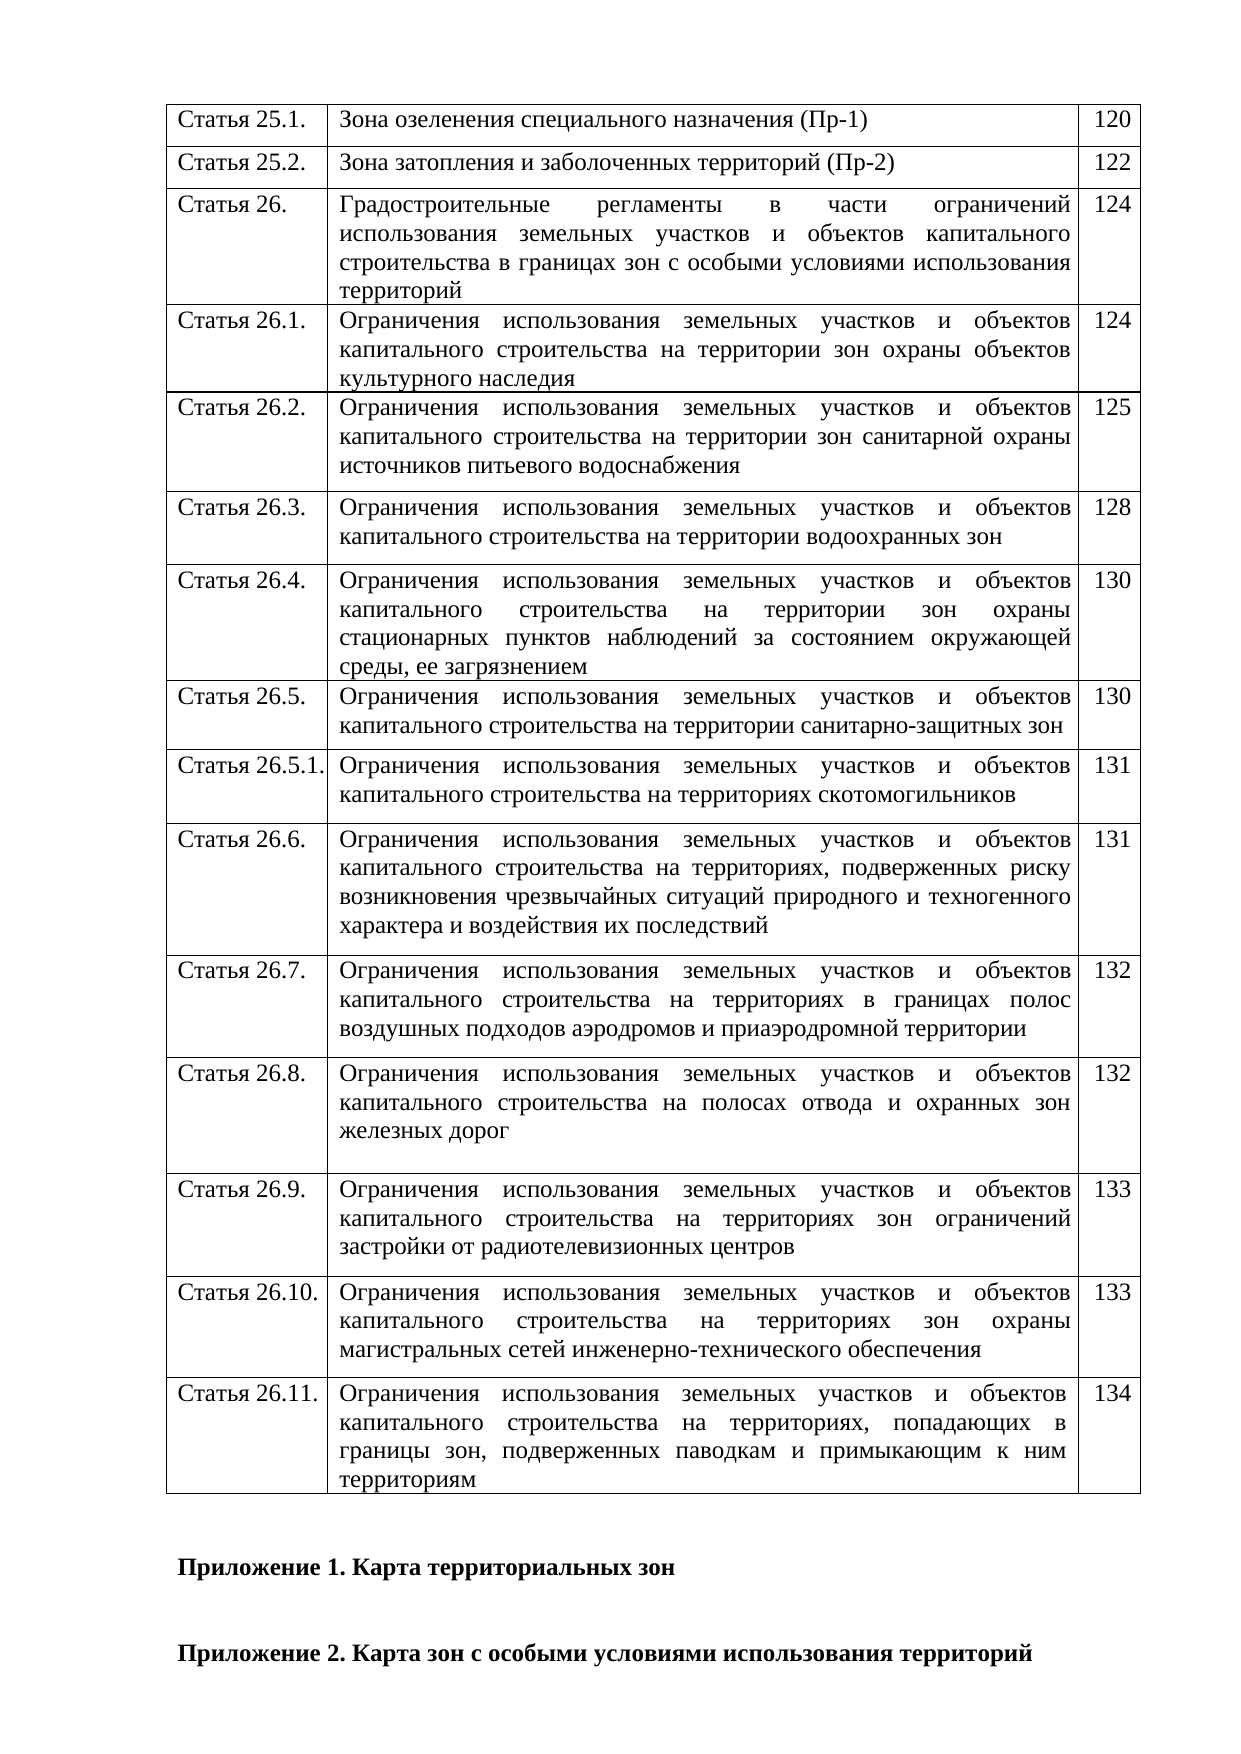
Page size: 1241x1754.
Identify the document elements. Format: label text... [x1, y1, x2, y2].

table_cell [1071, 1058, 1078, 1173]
table_cell Статья 26. [167, 189, 327, 304]
table_cell Зона затопления и заболоченных территорий (Пр-2) [328, 147, 1078, 188]
table_cell Статья 26.7. [167, 956, 327, 1057]
table_cell Статья 25.2. [167, 147, 327, 188]
table_cell Ограничения использования земельных участков и объектов капитального строительства на территории водоохранных зон [328, 492, 1078, 564]
table_cell 134 [1079, 1378, 1140, 1493]
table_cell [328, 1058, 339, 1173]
table_cell 130 [1079, 565, 1140, 680]
table_cell 120 [1079, 105, 1140, 146]
table_cell Статья 26.3. [167, 492, 327, 564]
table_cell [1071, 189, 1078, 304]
table_cell Ограничения использования земельных участков и объектов капитального строительства на территориях, попадающих в границы зон, подверженных паводкам и примыкающим к ним территориям [328, 1378, 1078, 1493]
table_cell Статья 26.11. [167, 1378, 327, 1493]
table_cell Статья 25.1. [167, 105, 327, 146]
table_cell 133 [1079, 1174, 1140, 1276]
table_cell Статья 26.1. [167, 305, 327, 391]
table_cell Статья 26.9. [167, 1174, 327, 1276]
table_cell Ограничения использования земельных участков и объектов капитального строительства на территориях в границах полос воздушных подходов аэродромов и приаэродромной территории [328, 956, 1078, 1057]
table_cell Статья 26.5. [167, 681, 327, 749]
table_cell Статья 26.2. [167, 393, 327, 491]
table_cell Статья 26.6. [167, 824, 327, 954]
table_cell 124 [1079, 305, 1140, 391]
table_cell 124 [1079, 189, 1140, 304]
table_cell 132 [1079, 956, 1140, 1057]
table_cell Статья 26.10. [167, 1277, 327, 1377]
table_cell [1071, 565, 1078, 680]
table_cell 131 [1079, 750, 1140, 823]
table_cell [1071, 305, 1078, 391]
table_cell 122 [1079, 147, 1140, 188]
table_cell Статья 26.4. [167, 565, 327, 680]
table_cell 132 [1079, 1058, 1140, 1173]
table_cell Ограничения использования земельных участков и объектов капитального строительства на территориях, подверженных риску возникновения чрезвычайных ситуаций природного и техногенного характера и воздействия их последствий [328, 824, 1078, 954]
table_cell Ограничения использования земельных участков и объектов капитального строительства на территории зон санитарной охраны источников питьевого водоснабжения [328, 393, 1078, 491]
table_cell Ограничения использования земельных участков и объектов капитального строительства на территориях скотомогильников [328, 750, 1078, 823]
table_cell Ограничения использования земельных участков и объектов капитального строительства на территориях зон охраны магистральных сетей инженерно-технического обеспечения [328, 1277, 1078, 1377]
table_cell Ограничения использования земельных участков и объектов капитального строительства на территории санитарно-защитных зон [328, 681, 1078, 749]
table_cell Ограничения использования земельных участков и объектов капитального строительства на территориях зон ограничений застройки от радиотелевизионных центров [328, 1174, 1078, 1276]
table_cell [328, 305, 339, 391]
table_cell 133 [1079, 1277, 1140, 1377]
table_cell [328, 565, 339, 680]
table_cell Статья 26.8. [167, 1058, 327, 1173]
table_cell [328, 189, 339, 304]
table_cell 125 [1079, 393, 1140, 491]
table_cell 130 [1079, 681, 1140, 749]
table_cell Статья 26.5.1. [167, 750, 327, 823]
table_cell Зона озеленения специального назначения (Пр-1) [328, 105, 1078, 146]
text Приложение 1. Карта территориальных зон [177, 1552, 1152, 1580]
table_cell 131 [1079, 824, 1140, 954]
table_cell 128 [1079, 492, 1140, 564]
text Приложение 2. Карта зон с особыми условиями использования территорий [177, 1638, 1152, 1667]
